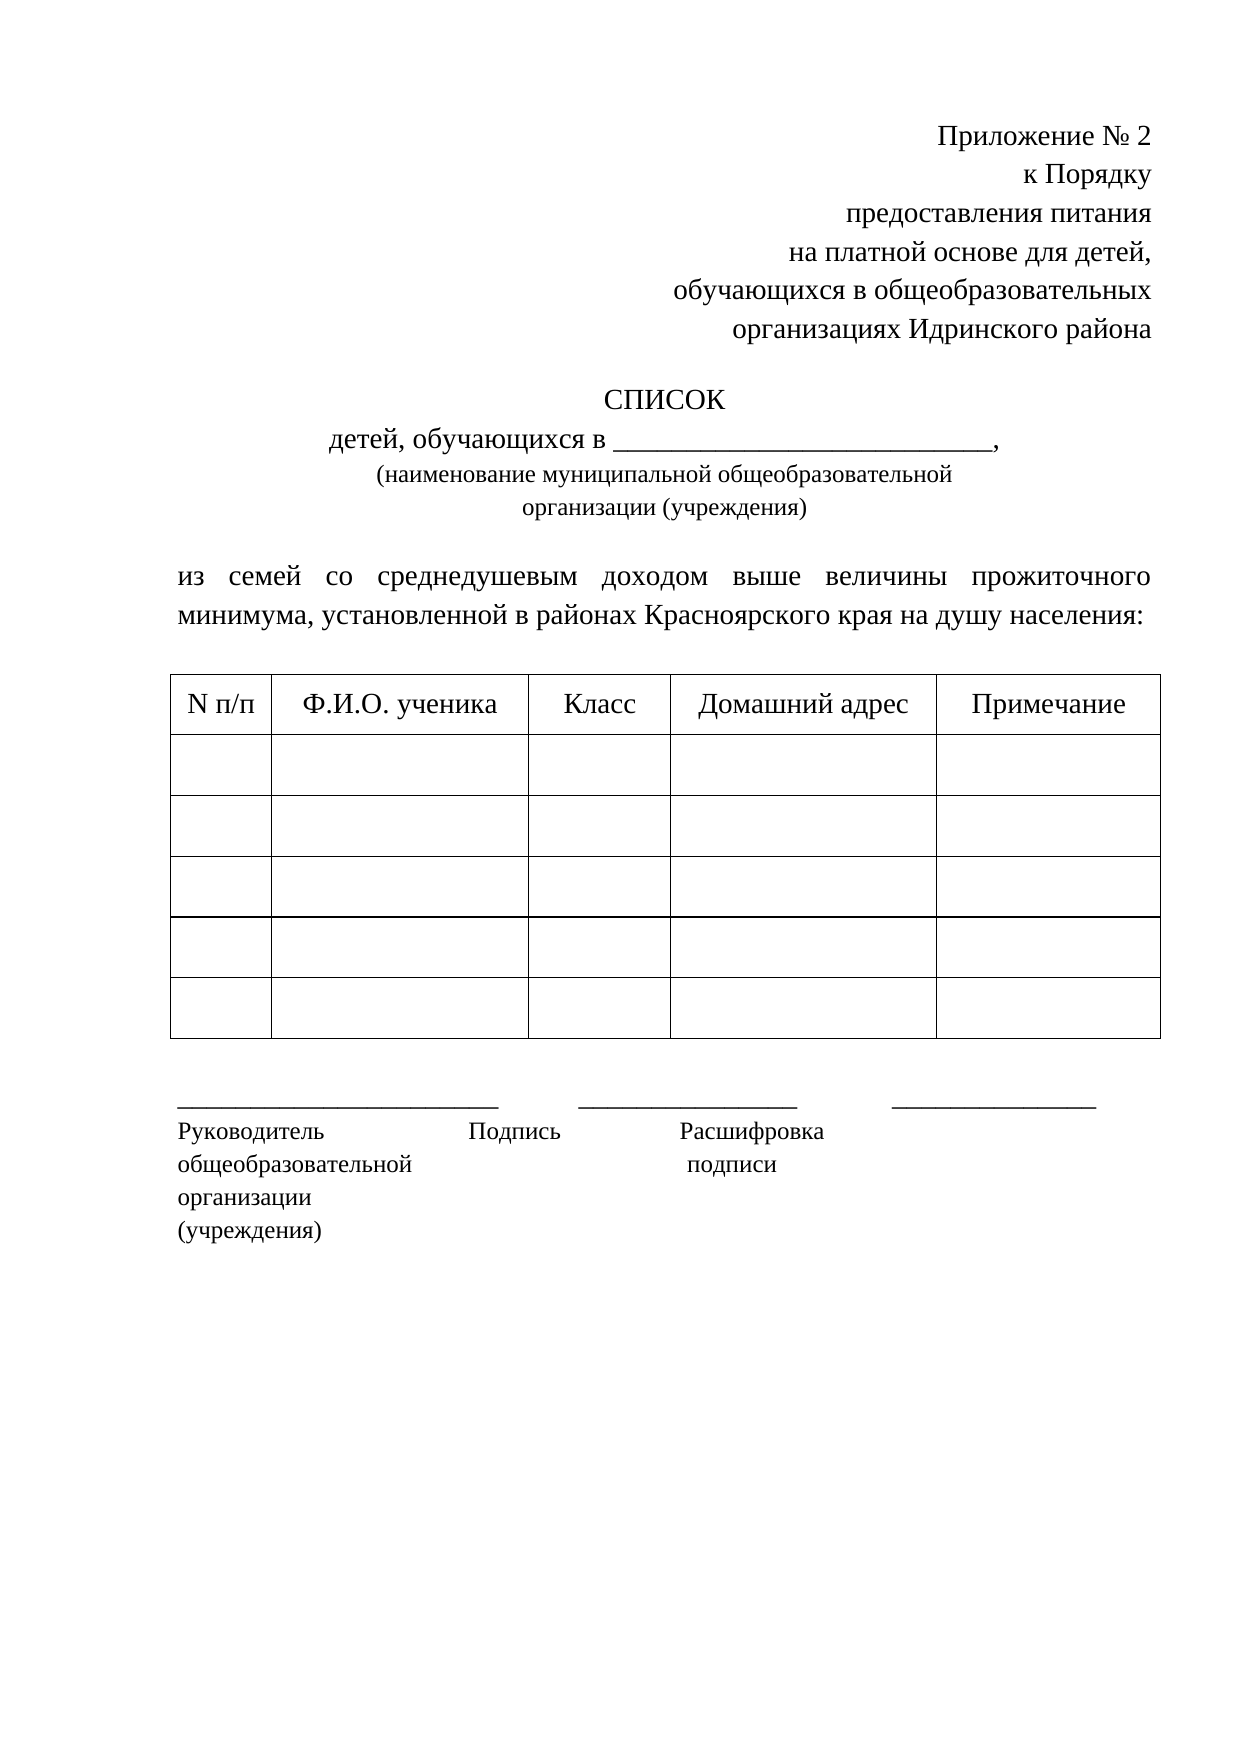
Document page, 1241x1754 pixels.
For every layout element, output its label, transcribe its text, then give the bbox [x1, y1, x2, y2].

text детей, обучающихся в __________________________, [177, 421, 1152, 454]
table_cell [937, 857, 1160, 916]
table_header N п/п [171, 675, 271, 734]
table_cell [171, 857, 271, 916]
table_cell [529, 796, 670, 856]
text организации [177, 1182, 1152, 1211]
table_header Ф.И.О. ученика [272, 675, 528, 734]
table_cell [529, 978, 670, 1038]
table_cell [671, 978, 936, 1038]
text обучающихся в общеобразовательных [177, 272, 1152, 306]
text Приложение № 2 [177, 118, 1152, 152]
table_cell [671, 857, 936, 916]
text организациях Идринского района [177, 311, 1152, 344]
table_cell [272, 978, 528, 1038]
text ______________________ _______________ ______________ [177, 1078, 1152, 1111]
text организации (учреждения) [177, 492, 1152, 521]
text к Порядку [177, 157, 1152, 190]
table_cell [529, 857, 670, 916]
table_cell [937, 735, 1160, 795]
table_cell [529, 918, 670, 977]
table_cell [671, 796, 936, 856]
table_cell [272, 735, 528, 795]
text на платной основе для детей, [177, 234, 1152, 267]
text (наименование муниципальной общеобразовательной [177, 459, 1152, 488]
table_cell [171, 735, 271, 795]
table_header Домашний адрес [671, 675, 936, 734]
table_cell [937, 796, 1160, 856]
text СПИСОК [177, 382, 1152, 416]
table_cell [671, 735, 936, 795]
table_header Примечание [937, 675, 1160, 734]
table_cell [171, 978, 271, 1038]
table_cell [272, 796, 528, 856]
table_cell [529, 735, 670, 795]
table_cell [937, 978, 1160, 1038]
table_cell [937, 918, 1160, 977]
text (учреждения) [177, 1215, 1152, 1244]
table_cell [272, 857, 528, 916]
text предоставления питания [177, 195, 1152, 229]
table_cell [671, 918, 936, 977]
table_cell [171, 796, 271, 856]
table_header Класс [529, 675, 670, 734]
table_cell [272, 918, 528, 977]
text Руководитель Подпись Расшифровка [177, 1116, 1152, 1145]
text из семей со среднедушевым доходом выше величины прожиточного минимума, установленной в районах Красноярского края на душу населения: [177, 558, 1152, 631]
text общеобразовательной подписи [177, 1149, 1152, 1178]
table_cell [171, 918, 271, 977]
